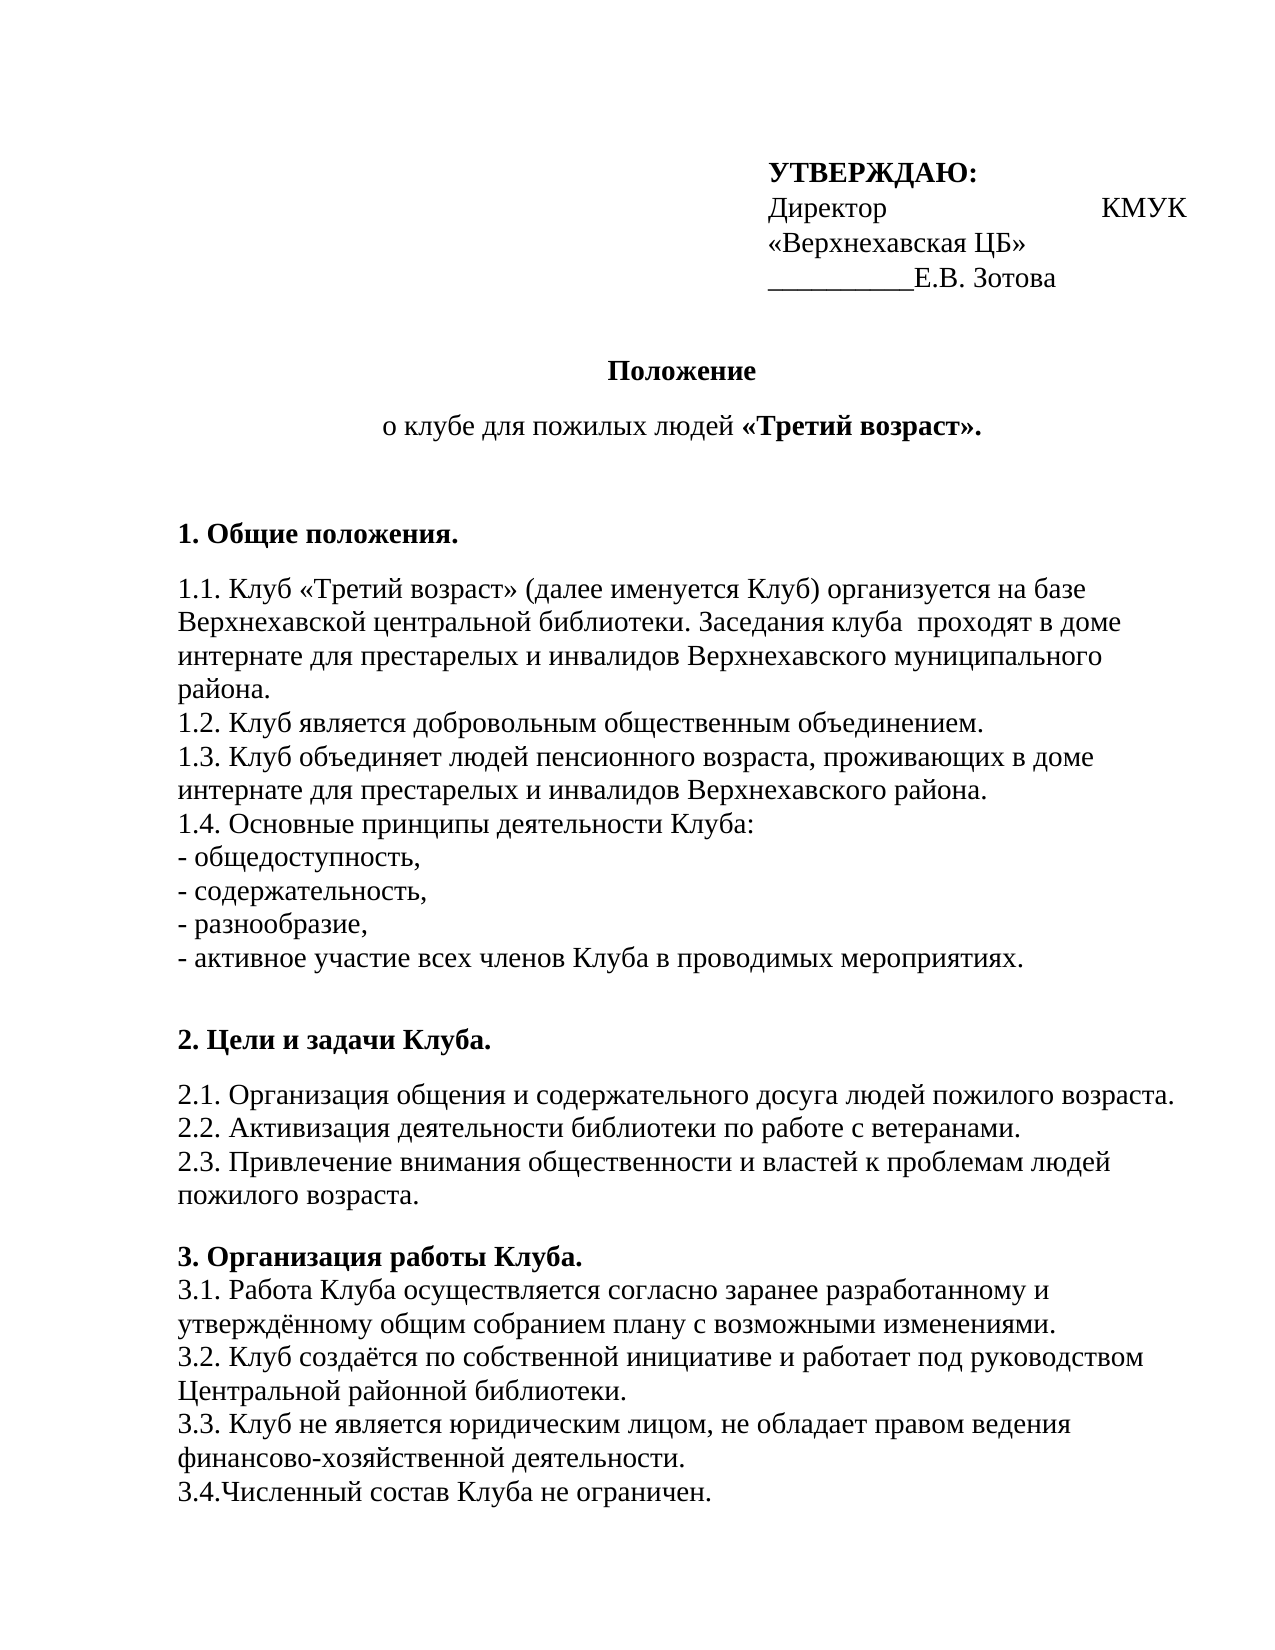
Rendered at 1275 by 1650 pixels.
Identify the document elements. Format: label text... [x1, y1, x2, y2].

text - активное участие всех членов Клуба в проводимых мероприятиях. [177, 940, 1186, 973]
text 3.4.Численный состав Клуба не ограничен. [177, 1474, 1186, 1507]
text о клубе для пожилых людей «Третий возраст». [177, 408, 1186, 441]
text 2.1. Организация общения и содержательного досуга людей пожилого возраста. [177, 1077, 1186, 1110]
text УТВЕРЖДАЮ: [767, 153, 1186, 188]
text 3. Организация работы Клуба. [177, 1239, 1186, 1272]
text - общедоступность, [177, 839, 1186, 873]
text 1.3. Клуб объединяет людей пенсионного возраста, проживающих в доме интернате для престарелых и инвалидов Верхнехавского района. [177, 739, 1186, 806]
text - содержательность, [177, 873, 1186, 906]
text 3.2. Клуб создаётся по собственной инициативе и работает под руководством Центральной районной библиотеки. [177, 1339, 1186, 1407]
text 1. Общие положения. [177, 517, 1186, 550]
text Положение [177, 353, 1186, 387]
text 1.4. Основные принципы деятельности Клуба: [177, 806, 1186, 839]
text 2.3. Привлечение внимания общественности и властей к проблемам людей пожилого возраста. [177, 1144, 1186, 1211]
text Директор КМУК «Верхнехавская ЦБ» [767, 188, 1186, 259]
text 1.2. Клуб является добровольным общественным объединением. [177, 705, 1186, 739]
text 2.2. Активизация деятельности библиотеки по работе с ветеранами. [177, 1110, 1186, 1144]
text 3.3. Клуб не является юридическим лицом, не обладает правом ведения финансово-хозяйственной деятельности. [177, 1407, 1186, 1474]
text 1.1. Клуб «Третий возраст» (далее именуется Клуб) организуется на базе Верхнехавской центральной библиотеки. Заседания клуба проходят в доме интернате для престарелых и инвалидов Верхнехавского муниципального района. [177, 571, 1186, 705]
text 2. Цели и задачи Клуба. [177, 1022, 1186, 1056]
text 3.1. Работа Клуба осуществляется согласно заранее разработанному и утверждённому общим собранием плану с возможными изменениями. [177, 1272, 1186, 1339]
text __________Е.В. Зотова [767, 259, 1186, 294]
text - разнообразие, [177, 906, 1186, 940]
